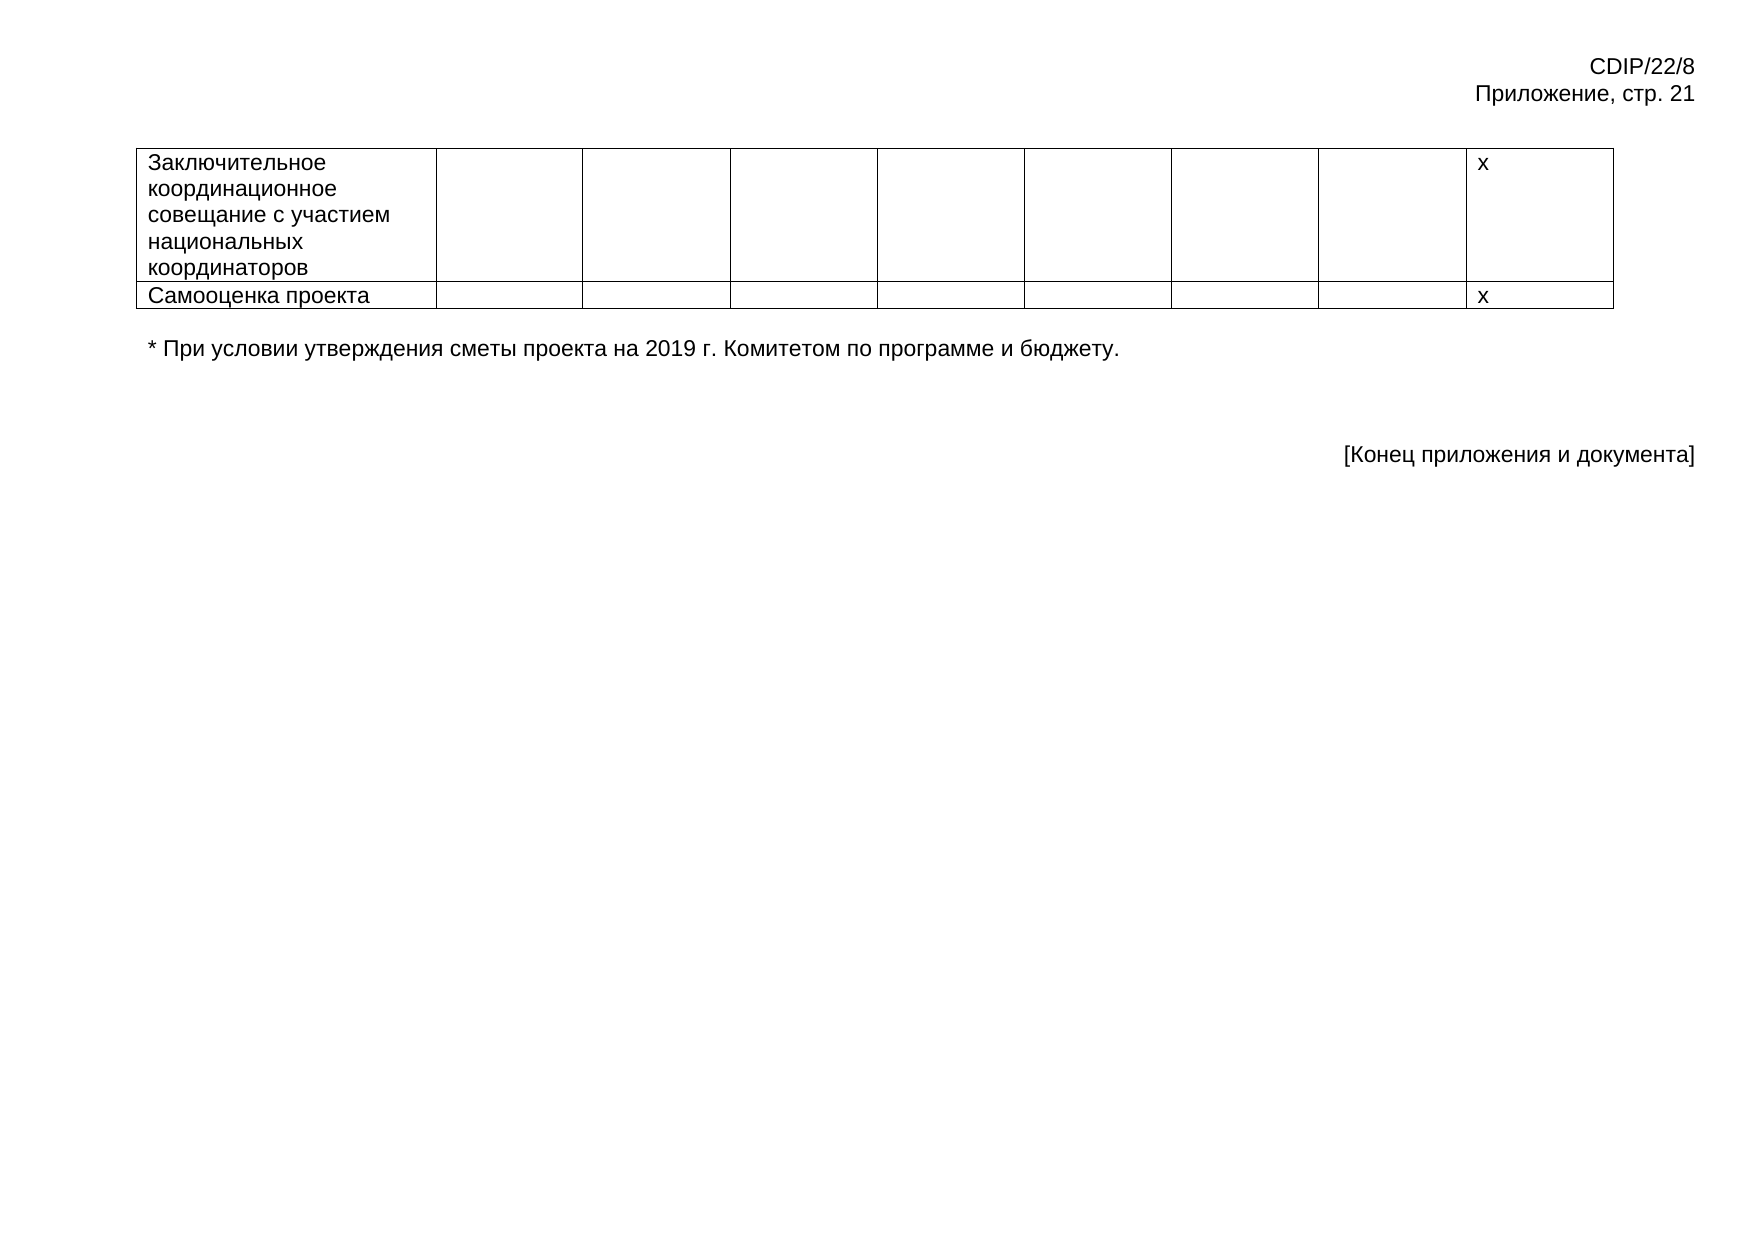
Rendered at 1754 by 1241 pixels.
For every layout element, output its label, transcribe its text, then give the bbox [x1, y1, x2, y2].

table_cell [1319, 282, 1466, 308]
table_cell [1025, 282, 1171, 308]
text * При условии утверждения сметы проекта на 2019 г. Комитетом по программе и бюджету. [148, 335, 1695, 362]
table_cell Самооценка проекта [137, 282, 436, 308]
table_cell [437, 149, 582, 281]
table_cell x [1467, 282, 1613, 308]
table_cell [731, 282, 877, 308]
table_cell [1172, 282, 1318, 308]
table_cell [1172, 149, 1318, 281]
table_cell [583, 282, 730, 308]
table_cell [1319, 149, 1466, 281]
table_cell x [1467, 149, 1613, 281]
table_cell [437, 282, 582, 308]
table_cell [878, 149, 1024, 281]
table_cell [583, 149, 730, 281]
table_cell Заключительное координационное совещание с участием национальных координаторов [137, 149, 436, 281]
table_cell [1025, 149, 1171, 281]
text [Конец приложения и документа] [724, 441, 1695, 467]
table_cell [731, 149, 877, 281]
table_cell [878, 282, 1024, 308]
